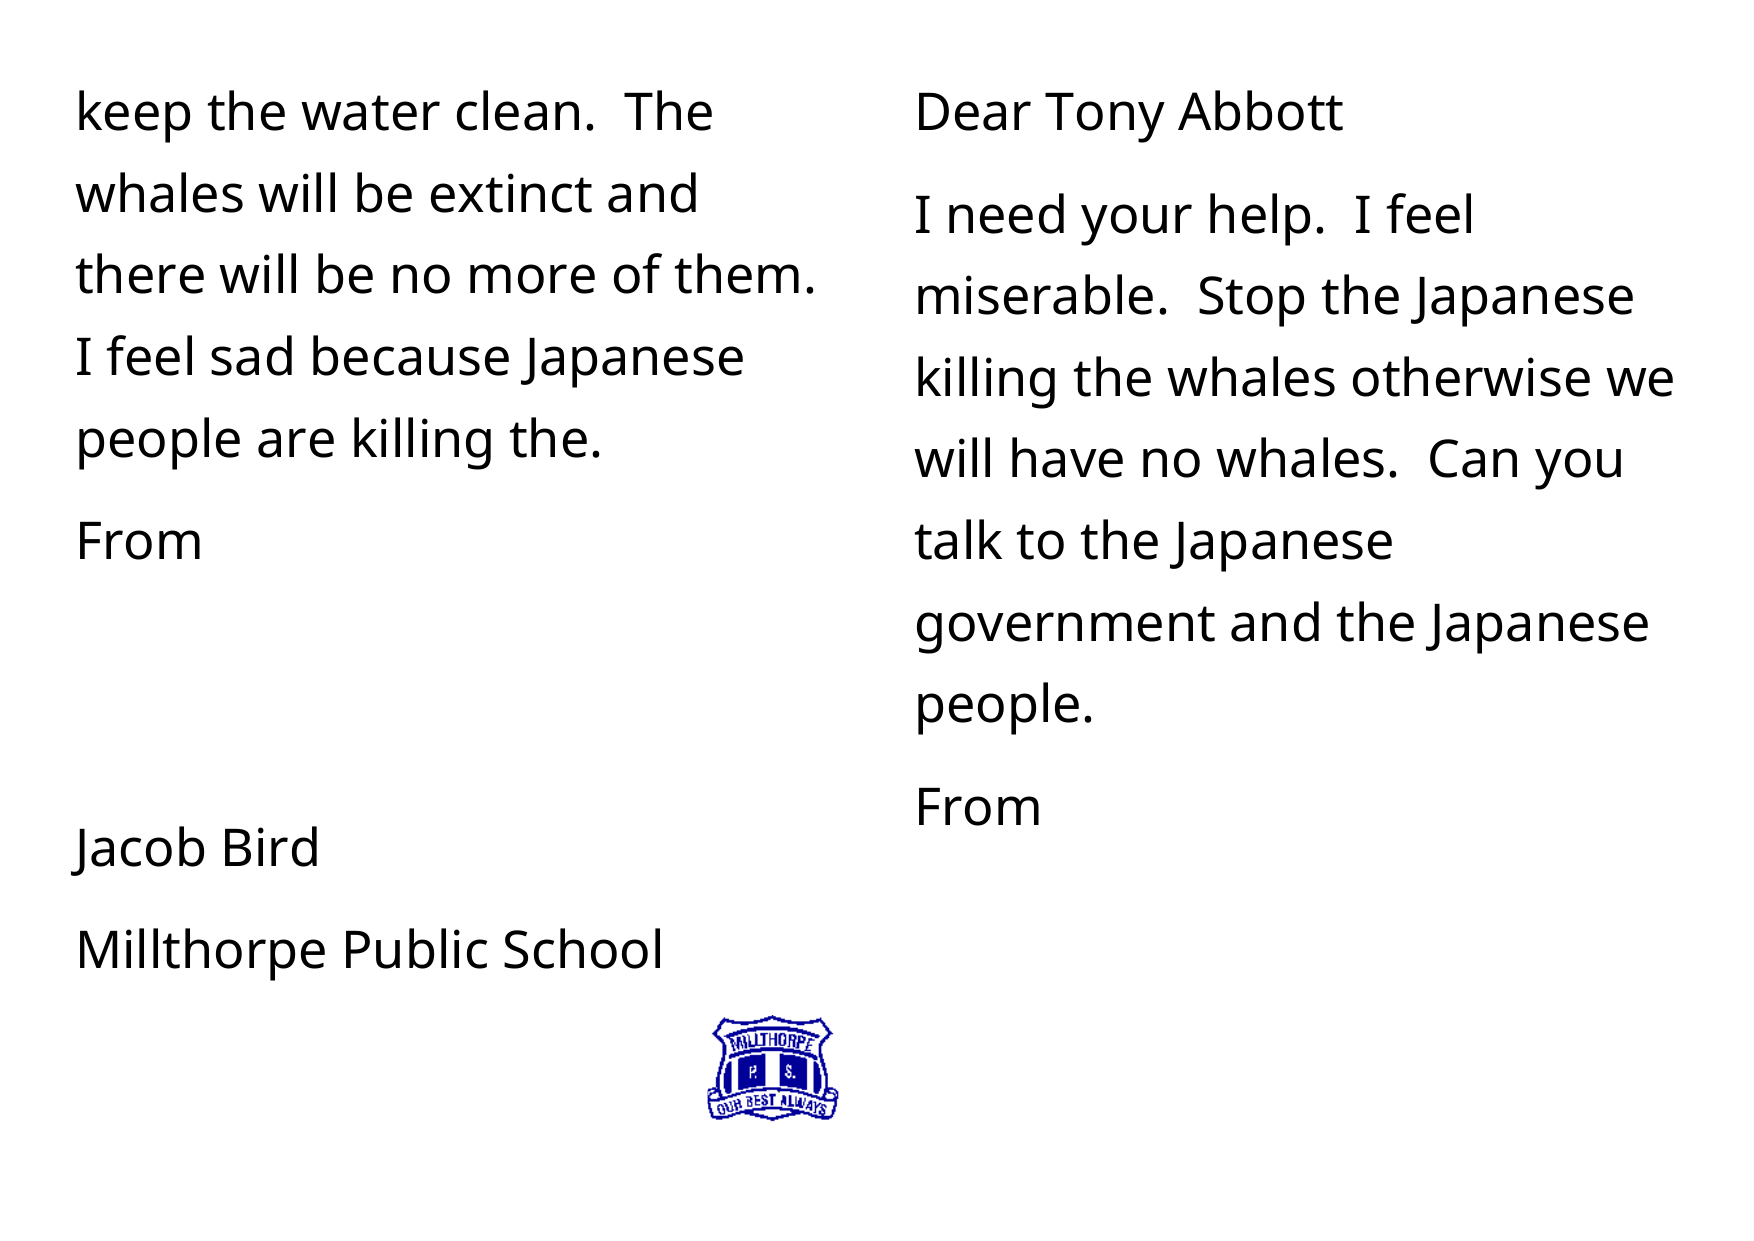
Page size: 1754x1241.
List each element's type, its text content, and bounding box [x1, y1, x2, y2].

text Millthorpe Public School [75, 913, 840, 984]
picture [707, 1015, 841, 1125]
text Jacob Bird [75, 811, 840, 882]
text I need your help. I feel miserable. Stop the Japanese killing the whales otherwise we will have no whales. Can you talk to the Japanese government and the Japanese people. [914, 177, 1679, 738]
text From [914, 769, 1679, 840]
text Dear Tony Abbott [914, 75, 1679, 146]
text From [75, 504, 840, 574]
